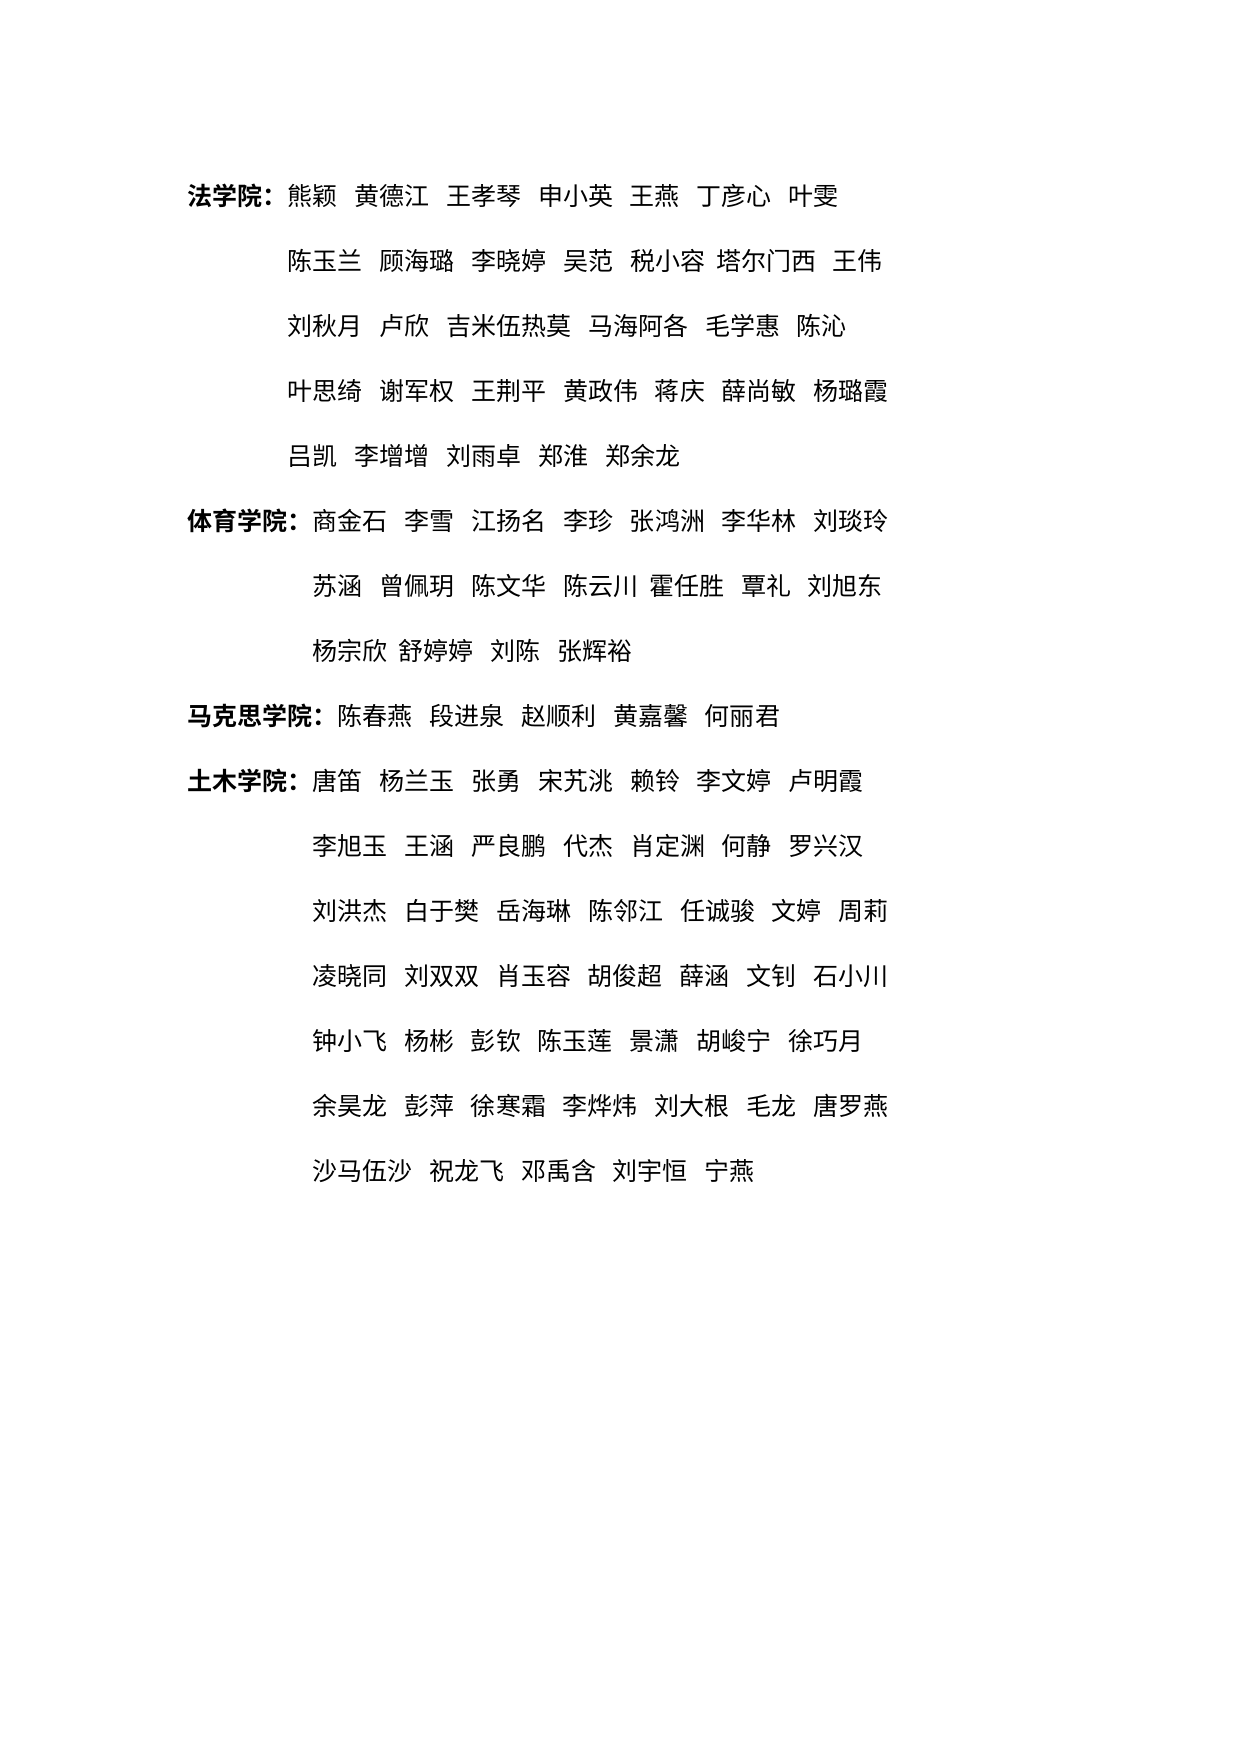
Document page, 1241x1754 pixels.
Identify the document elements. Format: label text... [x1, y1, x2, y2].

text 吕凯 李增增 刘雨卓 郑淮 郑余龙 [187, 422, 1053, 487]
text 钟小飞 杨彬 彭钦 陈玉莲 景潇 胡峻宁 徐巧月 [312, 1007, 1053, 1072]
text 李旭玉 王涵 严良鹏 代杰 肖定渊 何静 罗兴汉 [187, 812, 1053, 877]
text 杨宗欣 舒婷婷 刘陈 张辉裕 [187, 617, 1053, 682]
text 刘洪杰 白于樊 岳海琳 陈邻江 任诚骏 文婷 周莉 [187, 877, 1053, 942]
text 法学院：熊颖 黄德江 王孝琴 申小英 王燕 丁彦心 叶雯 [187, 162, 1053, 227]
text 叶思绮 谢军权 王荆平 黄政伟 蒋庆 薛尚敏 杨璐霞 [187, 357, 1053, 422]
text 陈玉兰 顾海璐 李晓婷 吴范 税小容 塔尔门西 王伟 [187, 227, 1053, 292]
text 余昊龙 彭萍 徐寒霜 李烨炜 刘大根 毛龙 唐罗燕 [312, 1072, 1053, 1137]
text 苏涵 曾佩玥 陈文华 陈云川 霍任胜 覃礼 刘旭东 [187, 552, 1053, 617]
text 土木学院：唐笛 杨兰玉 张勇 宋艽洮 赖铃 李文婷 卢明霞 [187, 747, 1053, 812]
text 沙马伍沙 祝龙飞 邓禹含 刘宇恒 宁燕 [312, 1137, 1053, 1202]
text 刘秋月 卢欣 吉米伍热莫 马海阿各 毛学惠 陈沁 [187, 292, 1053, 357]
text 凌晓同 刘双双 肖玉容 胡俊超 薛涵 文钊 石小川 [312, 942, 1053, 1007]
text 体育学院：商金石 李雪 江扬名 李珍 张鸿洲 李华林 刘琰玲 [187, 487, 1053, 552]
text 马克思学院：陈春燕 段进泉 赵顺利 黄嘉馨 何丽君 [187, 682, 1053, 747]
